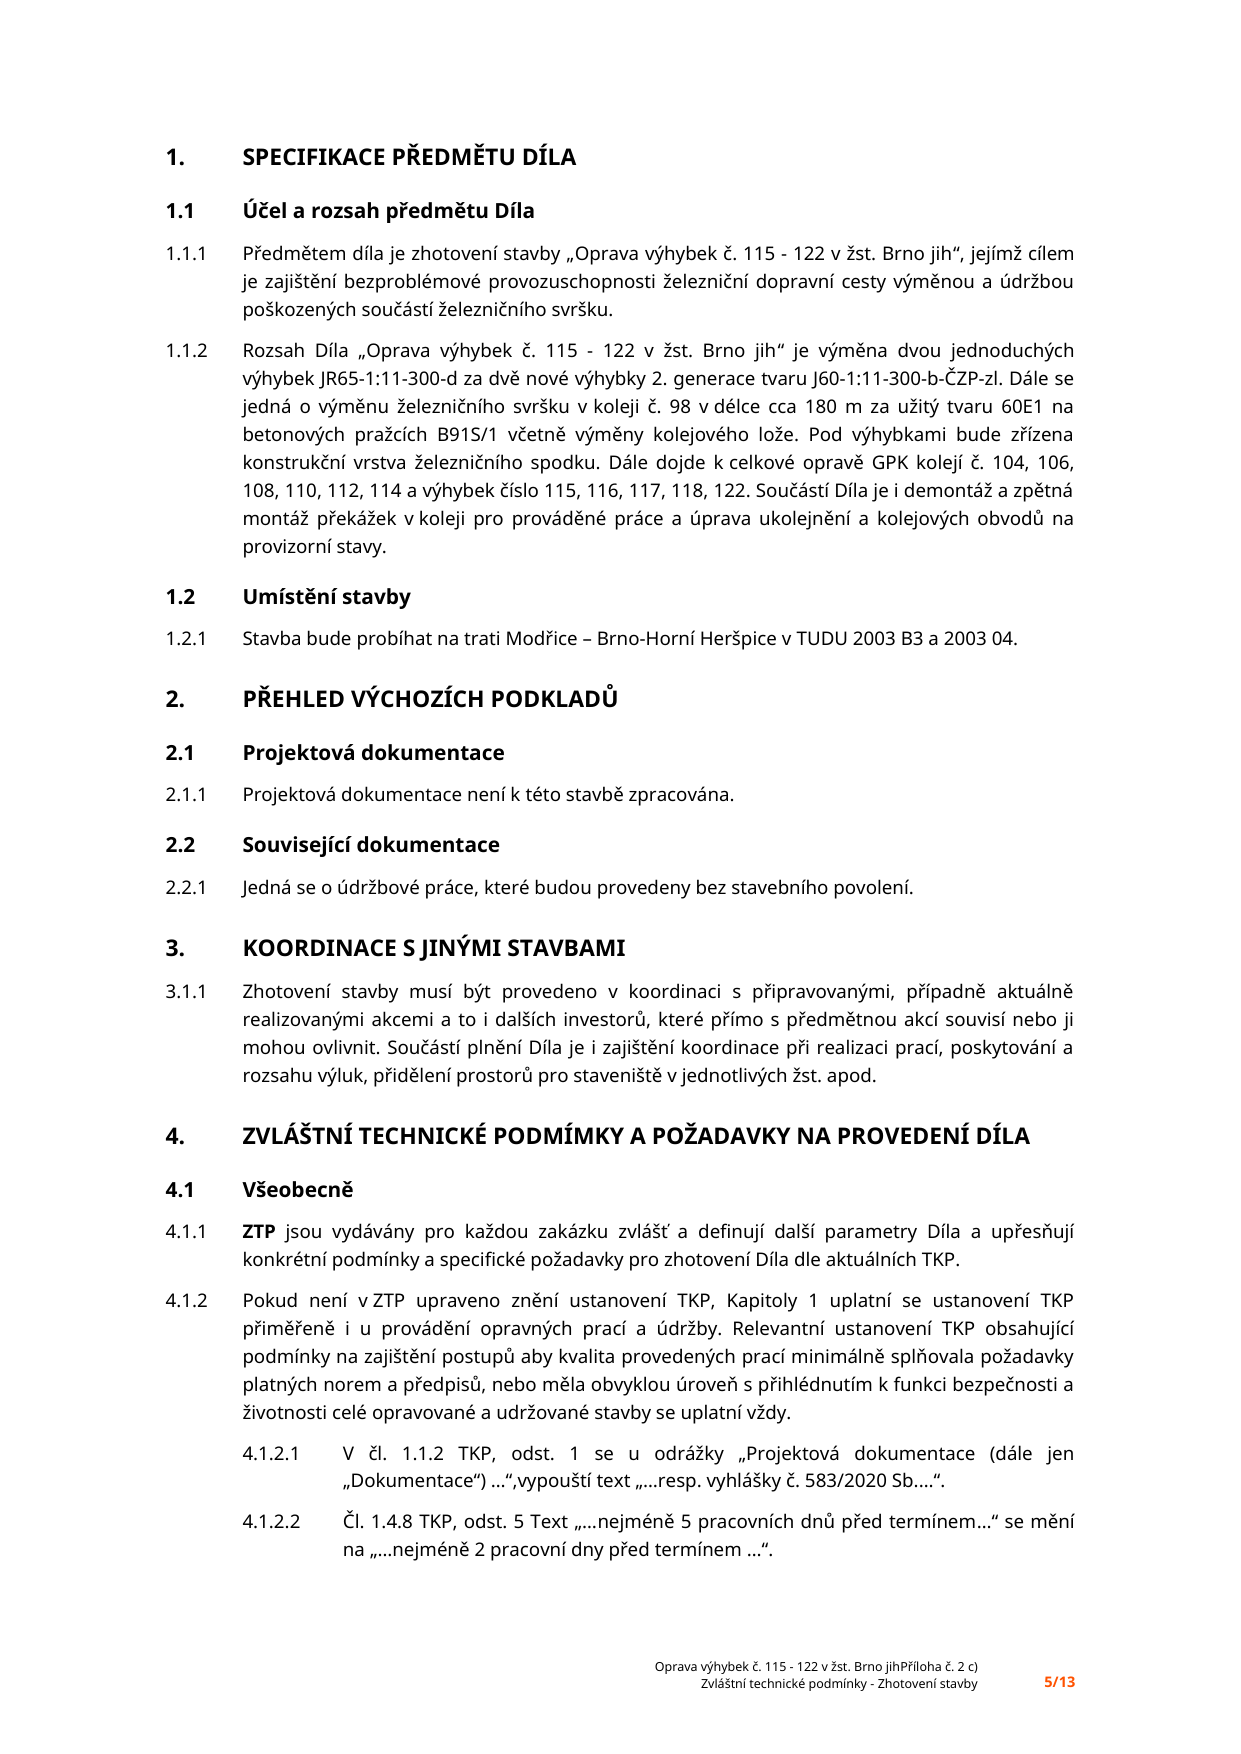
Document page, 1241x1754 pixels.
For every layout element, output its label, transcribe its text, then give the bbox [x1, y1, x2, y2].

text Zvláštní TECHNICKÉ podmímky a požadavky na PROVEDENÍ DÍLA [165, 1120, 1075, 1151]
text Zhotovení stavby musí být provedeno v koordinaci s připravovanými, případně aktuálně realizovanými akcemi a to i dalších investorů, které přímo s předmětnou akcí souvisí nebo ji mohou ovlivnit. Součástí plnění Díla je i zajištění koordinace při realizaci prací, poskytování a rozsahu výluk, přidělení prostorů pro staveniště v jednotlivých žst. apod. [165, 978, 1075, 1088]
text Pokud není v ZTP upraveno znění ustanovení TKP, Kapitoly 1 uplatní se ustanovení TKP přiměřeně i u provádění opravných prací a údržby. Relevantní ustanovení TKP obsahující podmínky na zajištění postupů aby kvalita provedených prací minimálně splňovala požadavky platných norem a předpisů, nebo měla obvyklou úroveň s přihlédnutím k funkci bezpečnosti a životnosti celé opravované a udržované stavby se uplatní vždy. [165, 1287, 1075, 1425]
text PŘEHLED VÝCHOZÍCH PODKLADŮ [165, 683, 1075, 714]
text Všeobecně [165, 1175, 1075, 1203]
text Rozsah Díla „Oprava výhybek č. 115 - 122 v žst. Brno jih“ je výměna dvou jednoduchých výhybek JR65-1:11-300-d za dvě nové výhybky 2. generace tvaru J60-1:11-300-b-ČZP-zl. Dále se jedná o výměnu železničního svršku v koleji č. 98 v délce cca 180 m za užitý tvaru 60E1 na betonových pražcích B91S/1 včetně výměny kolejového lože. Pod výhybkami bude zřízena konstrukční vrstva železničního spodku. Dále dojde k celkové opravě GPK kolejí č. 104, 106, 108, 110, 112, 114 a výhybek číslo 115, 116, 117, 118, 122. Součástí Díla je i demontáž a zpětná montáž překážek v koleji pro prováděné práce a úprava ukolejnění a kolejových obvodů na provizorní stavy. [165, 337, 1075, 558]
text Projektová dokumentace není k této stavbě zpracována. [165, 782, 1075, 807]
text Stavba bude probíhat na trati Modřice – Brno-Horní Heršpice v TUDU 2003 B3 a 2003 04. [165, 626, 1075, 651]
text Čl. 1.4.8 TKP, odst. 5 Text „…nejméně 5 pracovních dnů před termínem…“ se mění na „…nejméně 2 pracovní dny před termínem …“. [242, 1508, 1075, 1562]
text Jedná se o údržbové práce, které budou provedeny bez stavebního povolení. [165, 874, 1075, 900]
text V čl. 1.1.2 TKP, odst. 1 se u odrážky „Projektová dokumentace (dále jen „Dokumentace“) …“,vypouští text „…resp. vyhlášky č. 583/2020 Sb.…“. [242, 1440, 1075, 1493]
text ZTP jsou vydávány pro každou zakázku zvlášť a definují další parametry Díla a upřesňují konkrétní podmínky a specifické požadavky pro zhotovení Díla dle aktuálních TKP. [165, 1219, 1075, 1272]
text KOORDINACE S JINÝMI STAVBAMI [165, 932, 1075, 963]
text Předmětem díla je zhotovení stavby „Oprava výhybek č. 115 - 122 v žst. Brno jih“, jejímž cílem je zajištění bezproblémové provozuschopnosti železniční dopravní cesty výměnou a údržbou poškozených součástí železničního svršku. [165, 240, 1075, 322]
text Umístění stavby [165, 582, 1075, 610]
text Související dokumentace [165, 831, 1075, 859]
text Projektová dokumentace [165, 738, 1075, 766]
text Účel a rozsah předmětu Díla [165, 197, 1075, 225]
text SPECIFIKACE PŘEDMĚTU DÍLA [165, 141, 1075, 173]
